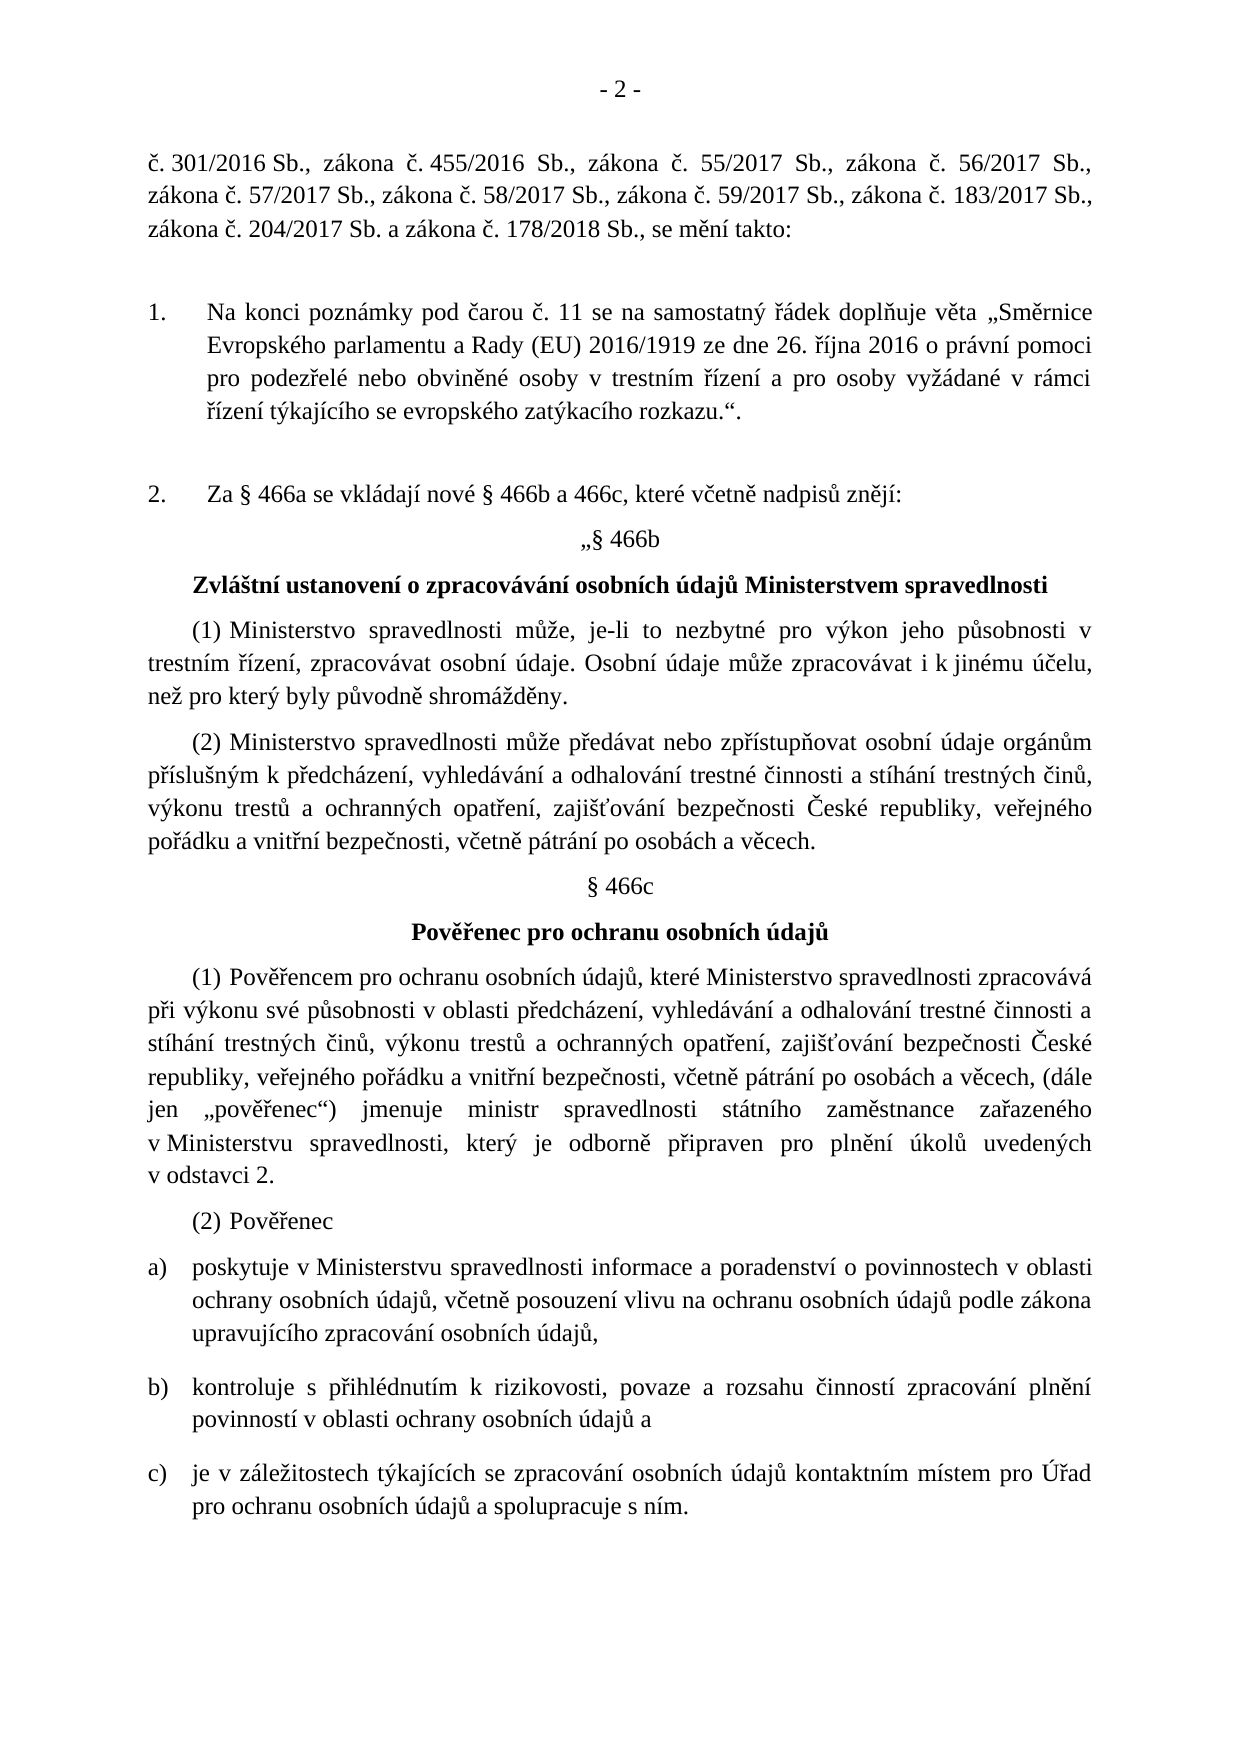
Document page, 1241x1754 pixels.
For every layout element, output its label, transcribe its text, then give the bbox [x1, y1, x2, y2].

text Pověřenec pro ochranu osobních údajů [148, 917, 1093, 946]
text Za § 466a se vkládají nové § 466b a 466c, které včetně nadpisů znějí: [148, 479, 1093, 507]
text je v záležitostech týkajících se zpracování osobních údajů kontaktním místem pro Úřad pro ochranu osobních údajů a spolupracuje s ním. [148, 1458, 1093, 1520]
text Na konci poznámky pod čarou č. 11 se na samostatný řádek doplňuje věta „Směrnice Evropského parlamentu a Rady (EU) 2016/1919 ze dne 26. října 2016 o právní pomoci pro podezřelé nebo obviněné osoby v trestním řízení a pro osoby vyžádané v rámci řízení týkajícího se evropského zatýkacího rozkazu.“. [148, 297, 1093, 424]
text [148, 148, 1093, 242]
text Ministerstvo spravedlnosti může předávat nebo zpřístupňovat osobní údaje orgánům příslušným k předcházení, vyhledávání a odhalování trestné činnosti a stíhání trestných činů, výkonu trestů a ochranných opatření, zajišťování bezpečnosti České republiky, veřejného pořádku a vnitřní bezpečnosti, včetně pátrání po osobách a věcech. [148, 727, 1093, 855]
text Zvláštní ustanovení o zpracovávání osobních údajů Ministerstvem spravedlnosti [148, 570, 1093, 598]
list Pověřenec [148, 1206, 1093, 1235]
text „§ 466b [148, 524, 1093, 553]
text poskytuje v Ministerstvu spravedlnosti informace a poradenství o povinnostech v oblasti ochrany osobních údajů, včetně posouzení vlivu na ochranu osobních údajů podle zákona upravujícího zpracování osobních údajů, [148, 1252, 1093, 1346]
text § 466c [148, 871, 1093, 900]
text Ministerstvo spravedlnosti může, je-li to nezbytné pro výkon jeho působnosti v trestním řízení, zpracovávat osobní údaje. Osobní údaje může zpracovávat i k jinému účelu, než pro který byly původně shromážděny. [148, 615, 1093, 710]
text kontroluje s přihlédnutím k rizikovosti, povaze a rozsahu činností zpracování plnění povinností v oblasti ochrany osobních údajů a [148, 1372, 1093, 1433]
list Pověřencem pro ochranu osobních údajů, které Ministerstvo spravedlnosti zpracovává při výkonu své působnosti v oblasti předcházení, vyhledávání a odhalování trestné činnosti a stíhání trestných činů, výkonu trestů a ochranných opatření, zajišťování bezpečnosti České republiky, veřejného pořádku a vnitřní bezpečnosti, včetně pátrání po osobách a věcech, (dále jen „pověřenec“) jmenuje ministr spravedlnosti státního zaměstnance zařazeného v Ministerstvu spravedlnosti, který je odborně připraven pro plnění úkolů uvedených v odstavci 2. [148, 962, 1093, 1189]
